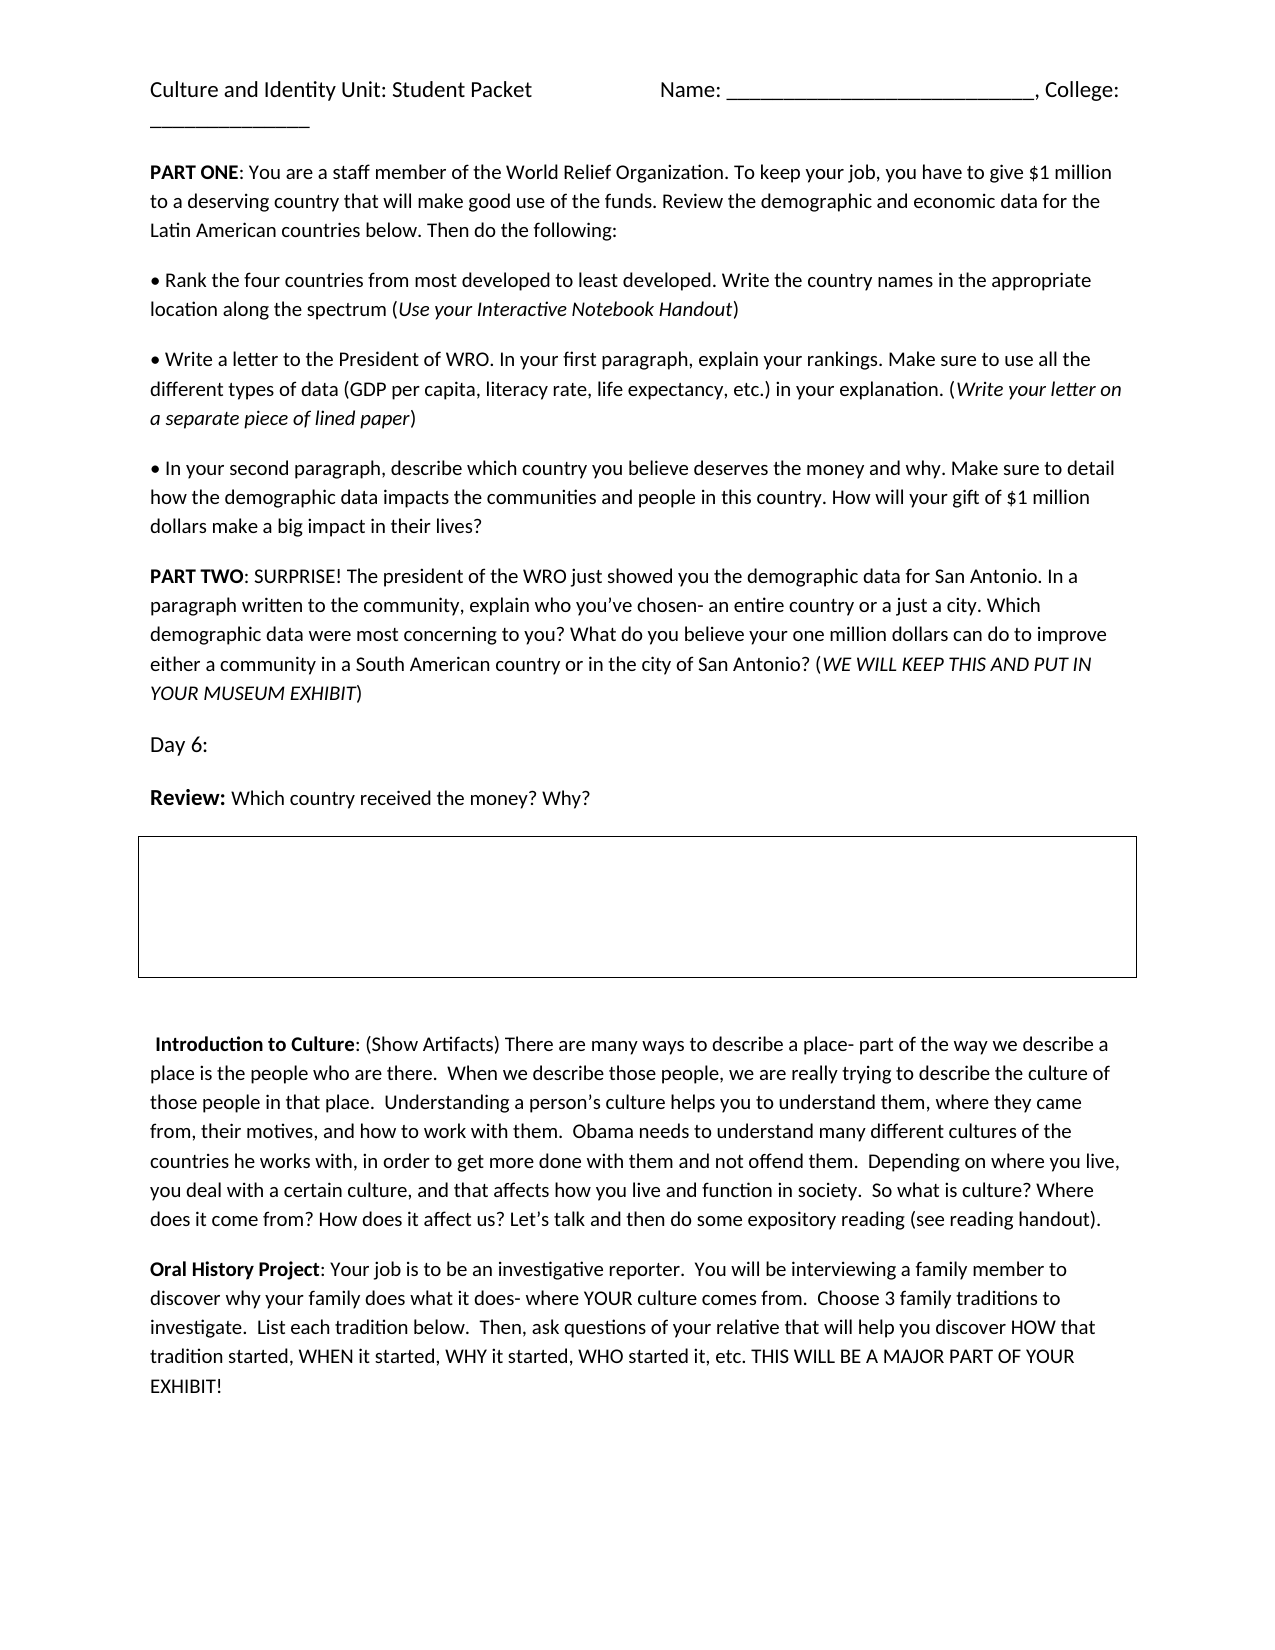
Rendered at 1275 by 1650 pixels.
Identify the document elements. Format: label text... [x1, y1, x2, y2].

table_header [139, 837, 1136, 977]
text Introduction to Culture: (Show Artifacts) There are many ways to describe a place- part of the way we describe a place is the people who are there. When we describe those people, we are really trying to describe the culture of those people in that place. Understanding a person’s culture helps you to understand them, where they came from, their motives, and how to work with them. Obama needs to understand many different cultures of the countries he works with, in order to get more done with them and not offend them. Depending on where you live, you deal with a certain culture, and that affects how you live and function in society. So what is culture? Where does it come from? How does it affect us? Let’s talk and then do some expository reading (see reading handout). [150, 1031, 1125, 1232]
text • Write a letter to the President of WRO. In your first paragraph, explain your rankings. Make sure to use all the different types of data (GDP per capita, literacy rate, life expectancy, etc.) in your explanation. (Write your letter on a separate piece of lined paper) [150, 347, 1125, 430]
text PART ONE: You are a staff member of the World Relief Organization. To keep your job, you have to give $1 million to a deserving country that will make good use of the funds. Review the demographic and economic data for the Latin American countries below. Then do the following: [150, 159, 1125, 243]
text • In your second paragraph, describe which country you believe deserves the money and why. Make sure to detail how the demographic data impacts the communities and people in this country. How will your gift of $1 million dollars make a big impact in their lives? [150, 455, 1125, 539]
text Oral History Project: Your job is to be an investigative reporter. You will be interviewing a family member to discover why your family does what it does- where YOUR culture comes from. Choose 3 family traditions to investigate. List each tradition below. Then, ask questions of your relative that will help you discover HOW that tradition started, WHEN it started, WHY it started, WHO started it, etc. THIS WILL BE A MAJOR PART OF YOUR EXHIBIT! [150, 1256, 1125, 1398]
text PART TWO: SURPRISE! The president of the WRO just showed you the demographic data for San Antonio. In a paragraph written to the community, explain who you’ve chosen- an entire country or a just a city. Which demographic data were most concerning to you? What do you believe your one million dollars can do to improve either a community in a South American country or in the city of San Antonio? (WE WILL KEEP THIS AND PUT IN YOUR MUSEUM EXHIBIT) [150, 563, 1125, 705]
text Day 6: [150, 730, 1125, 758]
text • Rank the four countries from most developed to least developed. Write the country names in the appropriate location along the spectrum (Use your Interactive Notebook Handout) [150, 267, 1125, 322]
text Review: Which country received the money? Why? [150, 783, 1125, 811]
